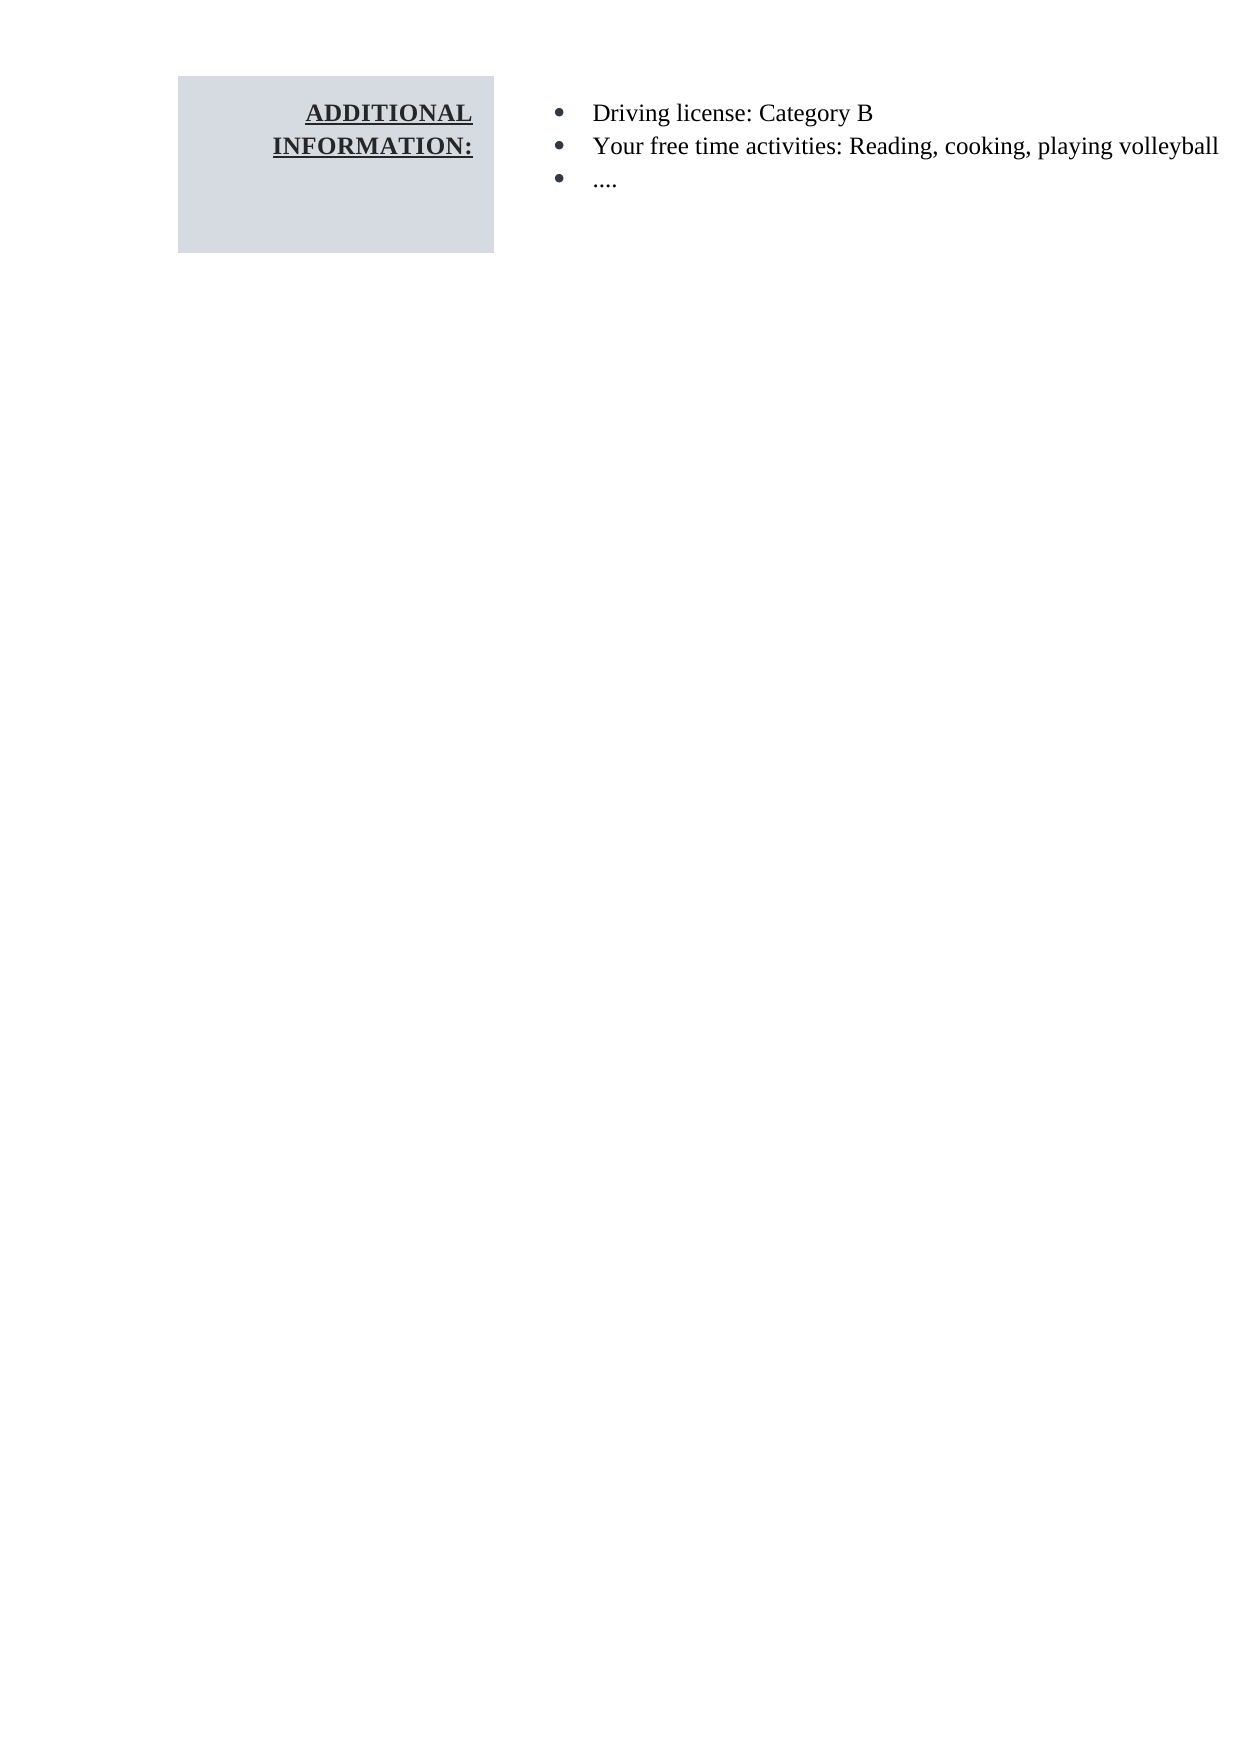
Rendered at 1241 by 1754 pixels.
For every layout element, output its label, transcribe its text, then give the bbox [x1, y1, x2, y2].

table_cell Driving license: Category B Your free time activities: Reading, cooking, playing volleyball .... [496, 76, 1239, 253]
table_cell ADDITIONAL INFORMATION: [178, 76, 494, 253]
